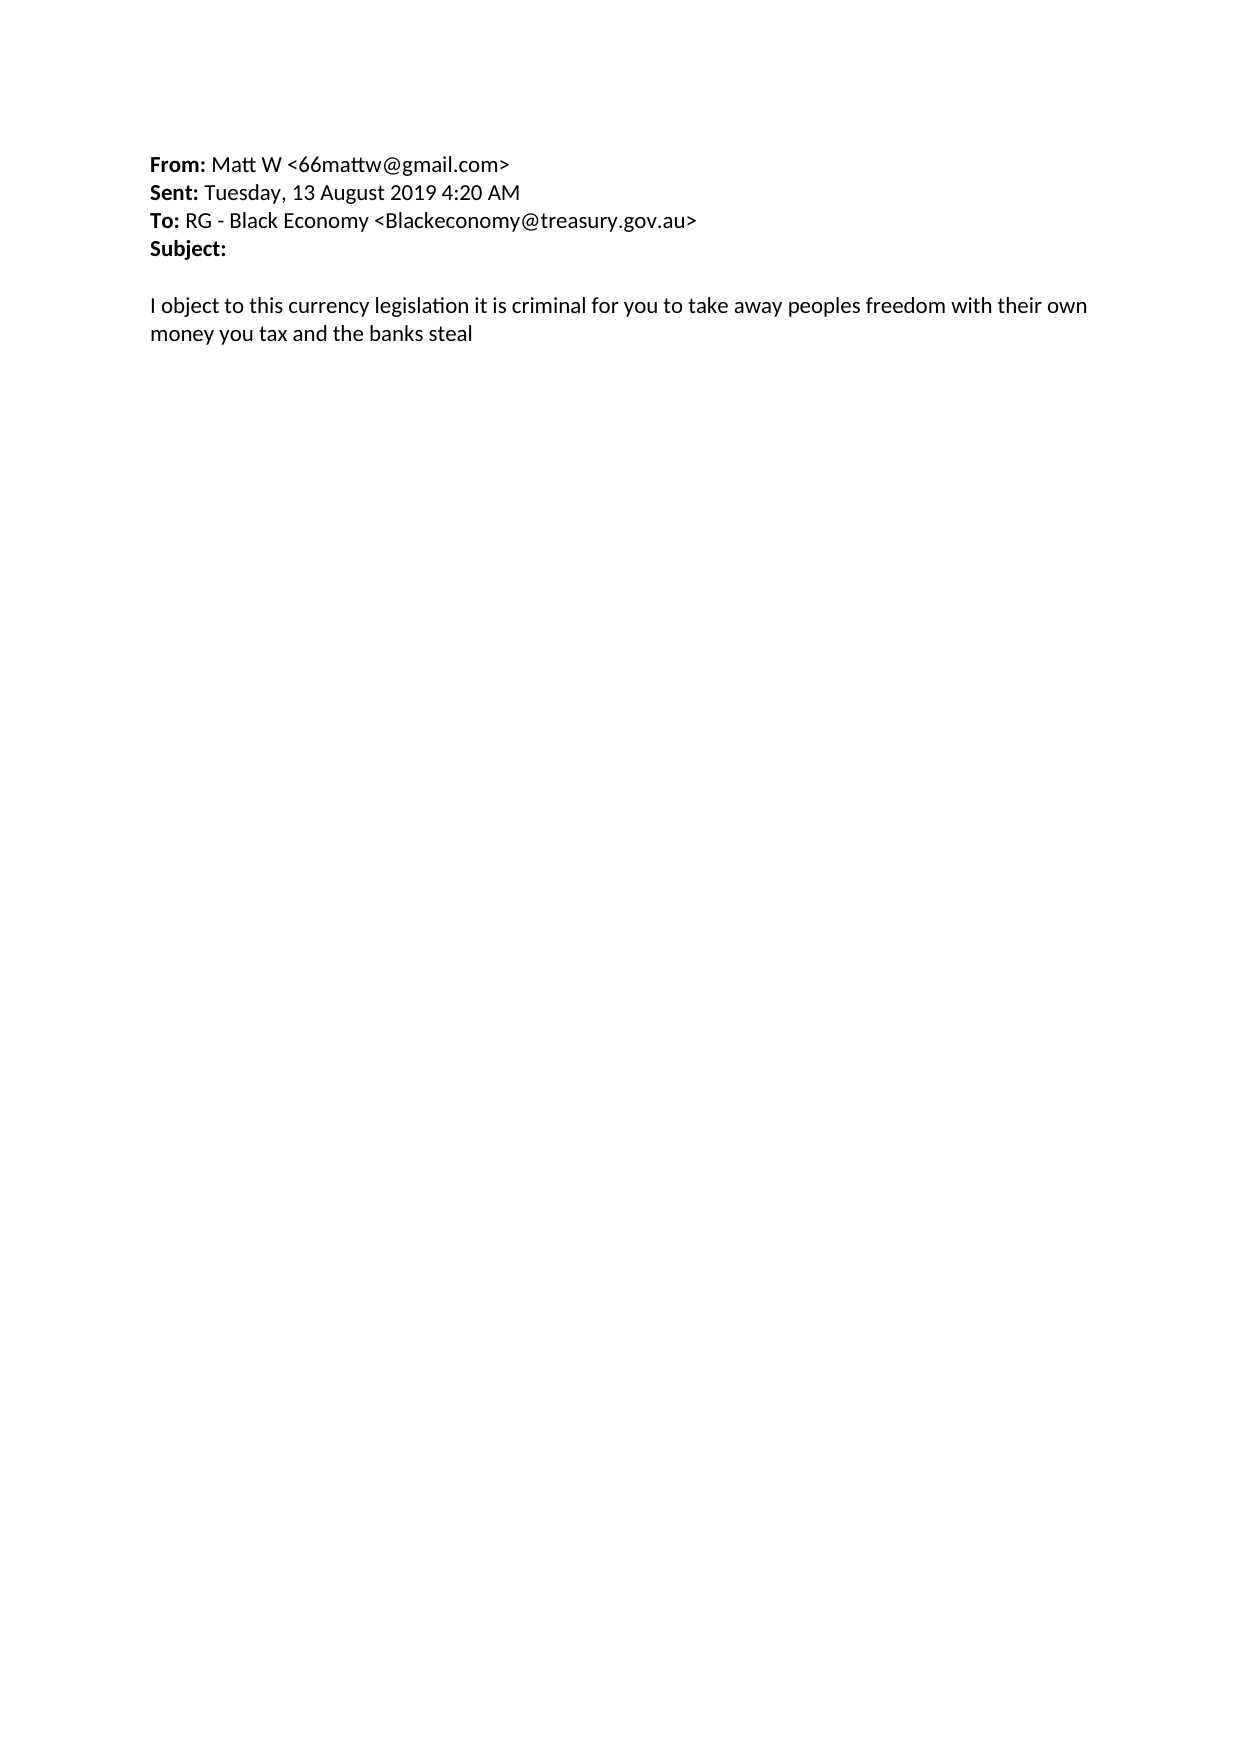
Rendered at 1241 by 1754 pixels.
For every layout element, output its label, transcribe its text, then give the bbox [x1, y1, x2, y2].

text From: Matt W <66mattw@gmail.com> Sent: Tuesday, 13 August 2019 4:20 AM To: RG - Black Economy <Blackeconomy@treasury.gov.au> Subject: [150, 150, 1090, 262]
text I object to this currency legislation it is criminal for you to take away peoples freedom with their own money you tax and the banks steal [150, 291, 1090, 347]
